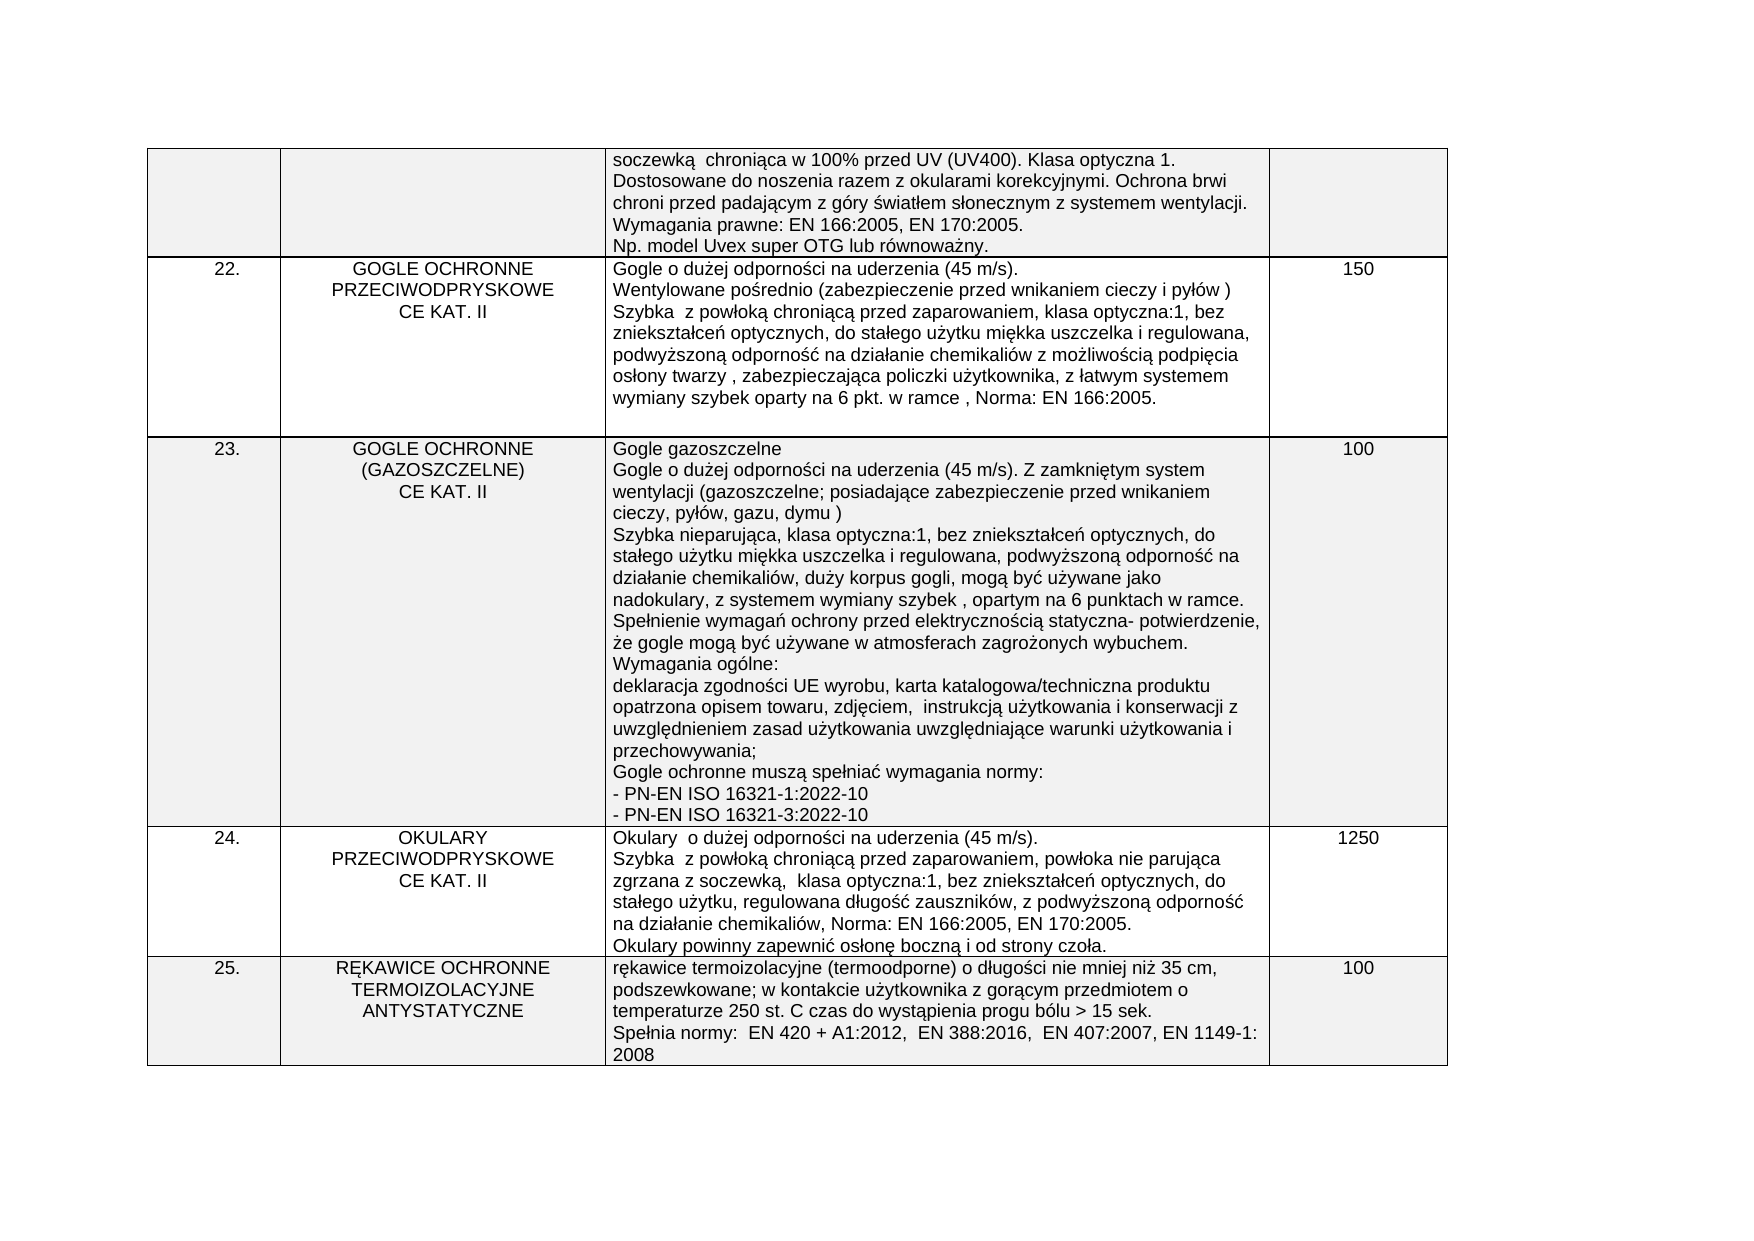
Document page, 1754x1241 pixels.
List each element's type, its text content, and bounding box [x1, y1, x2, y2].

table_cell Okulary o dużej odporności na uderzenia (45 m/s). Szybka z powłoką chroniącą przed zaparowaniem, powłoka nie parująca zgrzana z soczewką, klasa optyczna:1, bez zniekształceń optycznych, do stałego użytku, regulowana długość zauszników, z podwyższoną odporność na działanie chemikaliów, Norma: EN 166:2005, EN 170:2005. Okulary powinny zapewnić osłonę boczną i od strony czoła. [606, 827, 1269, 956]
table_cell GOGLE OCHRONNE PRZECIWODPRYSKOWE CE KAT. II [281, 258, 605, 436]
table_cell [606, 957, 1269, 1065]
table_cell [148, 258, 280, 436]
table_cell Gogle gazoszczelne Gogle o dużej odporności na uderzenia (45 m/s). Z zamkniętym system wentylacji (gazoszczelne; posiadające zabezpieczenie przed wnikaniem cieczy, pyłów, gazu, dymu ) Szybka nieparująca, klasa optyczna:1, bez zniekształceń optycznych, do stałego użytku miękka uszczelka i regulowana, podwyższoną odporność na działanie chemikaliów, duży korpus gogli, mogą być używane jako nadokulary, z systemem wymiany szybek , opartym na 6 punktach w ramce. Spełnienie wymagań ochrony przed elektrycznością statyczna- potwierdzenie, że gogle mogą być używane w atmosferach zagrożonych wybuchem. Wymagania ogólne: deklaracja zgodności UE wyrobu, karta katalogowa/techniczna produktu opatrzona opisem towaru, zdjęciem, instrukcją użytkowania i konserwacji z uwzględnieniem zasad użytkowania uwzględniające warunki użytkowania i przechowywania; Gogle ochronne muszą spełniać wymagania normy: - PN-EN ISO 16321-1:2022-10 - PN-EN ISO 16321-3:2022-10 [606, 438, 1269, 826]
table_cell [148, 957, 280, 1065]
table_cell 100 [1270, 438, 1447, 826]
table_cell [606, 149, 1269, 256]
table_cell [281, 957, 605, 1065]
table_cell Gogle o dużej odporności na uderzenia (45 m/s). Wentylowane pośrednio (zabezpieczenie przed wnikaniem cieczy i pyłów ) Szybka z powłoką chroniącą przed zaparowaniem, klasa optyczna:1, bez zniekształceń optycznych, do stałego użytku miękka uszczelka i regulowana, podwyższoną odporność na działanie chemikaliów z możliwością podpięcia osłony twarzy , zabezpieczająca policzki użytkownika, z łatwym systemem wymiany szybek oparty na 6 pkt. w ramce , Norma: EN 166:2005. [606, 258, 1269, 436]
table_cell GOGLE OCHRONNE (GAZOSZCZELNE) CE KAT. II [281, 438, 605, 826]
table_cell [148, 438, 280, 826]
table_cell 100 [1270, 957, 1447, 1065]
table_cell [148, 827, 280, 956]
table_cell OKULARY PRZECIWODPRYSKOWE CE KAT. II [281, 827, 605, 956]
table_cell [148, 149, 280, 256]
table_cell 150 [1270, 258, 1447, 436]
table_cell 200 [1270, 149, 1447, 256]
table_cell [281, 149, 605, 256]
table_cell 1250 [1270, 827, 1447, 956]
